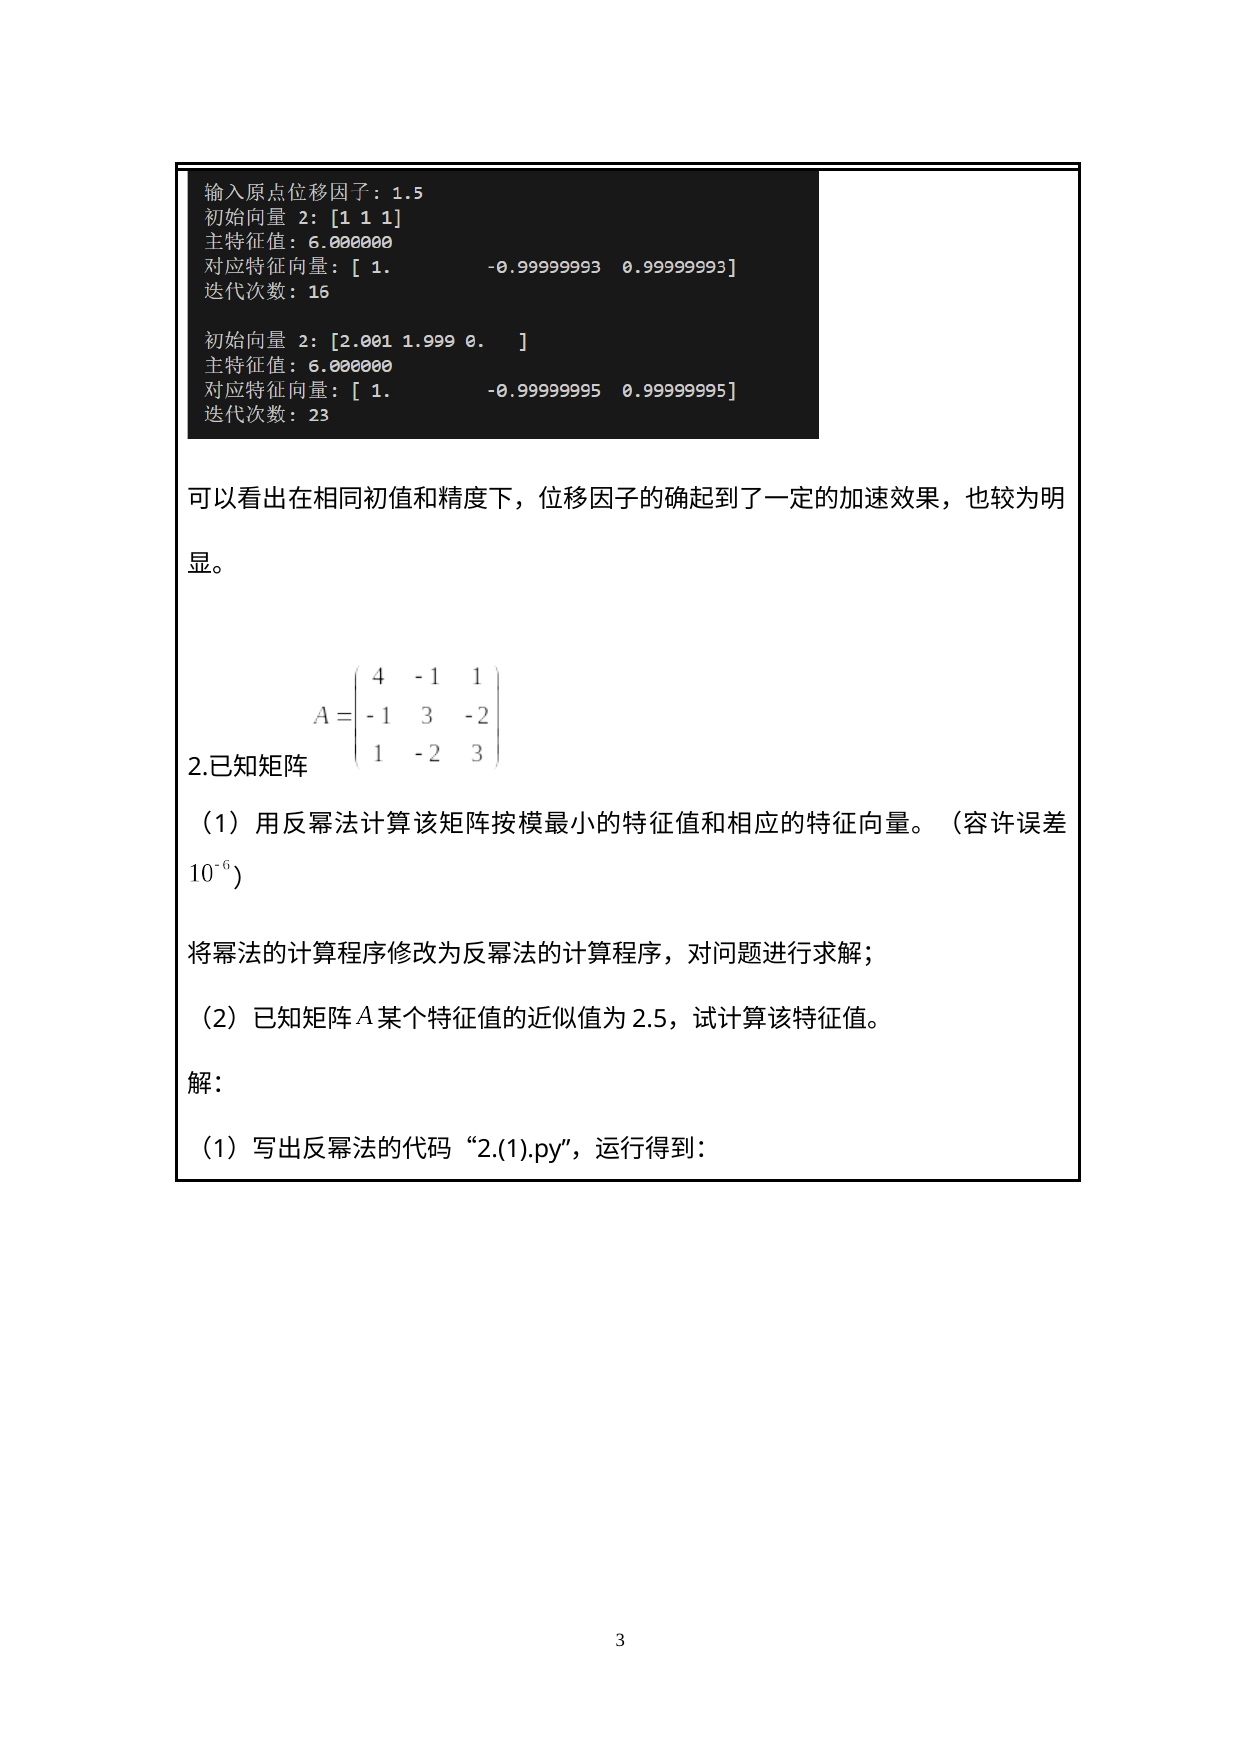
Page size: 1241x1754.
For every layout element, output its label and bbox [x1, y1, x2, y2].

table_cell [178, 171, 1078, 1179]
picture [187, 171, 819, 439]
